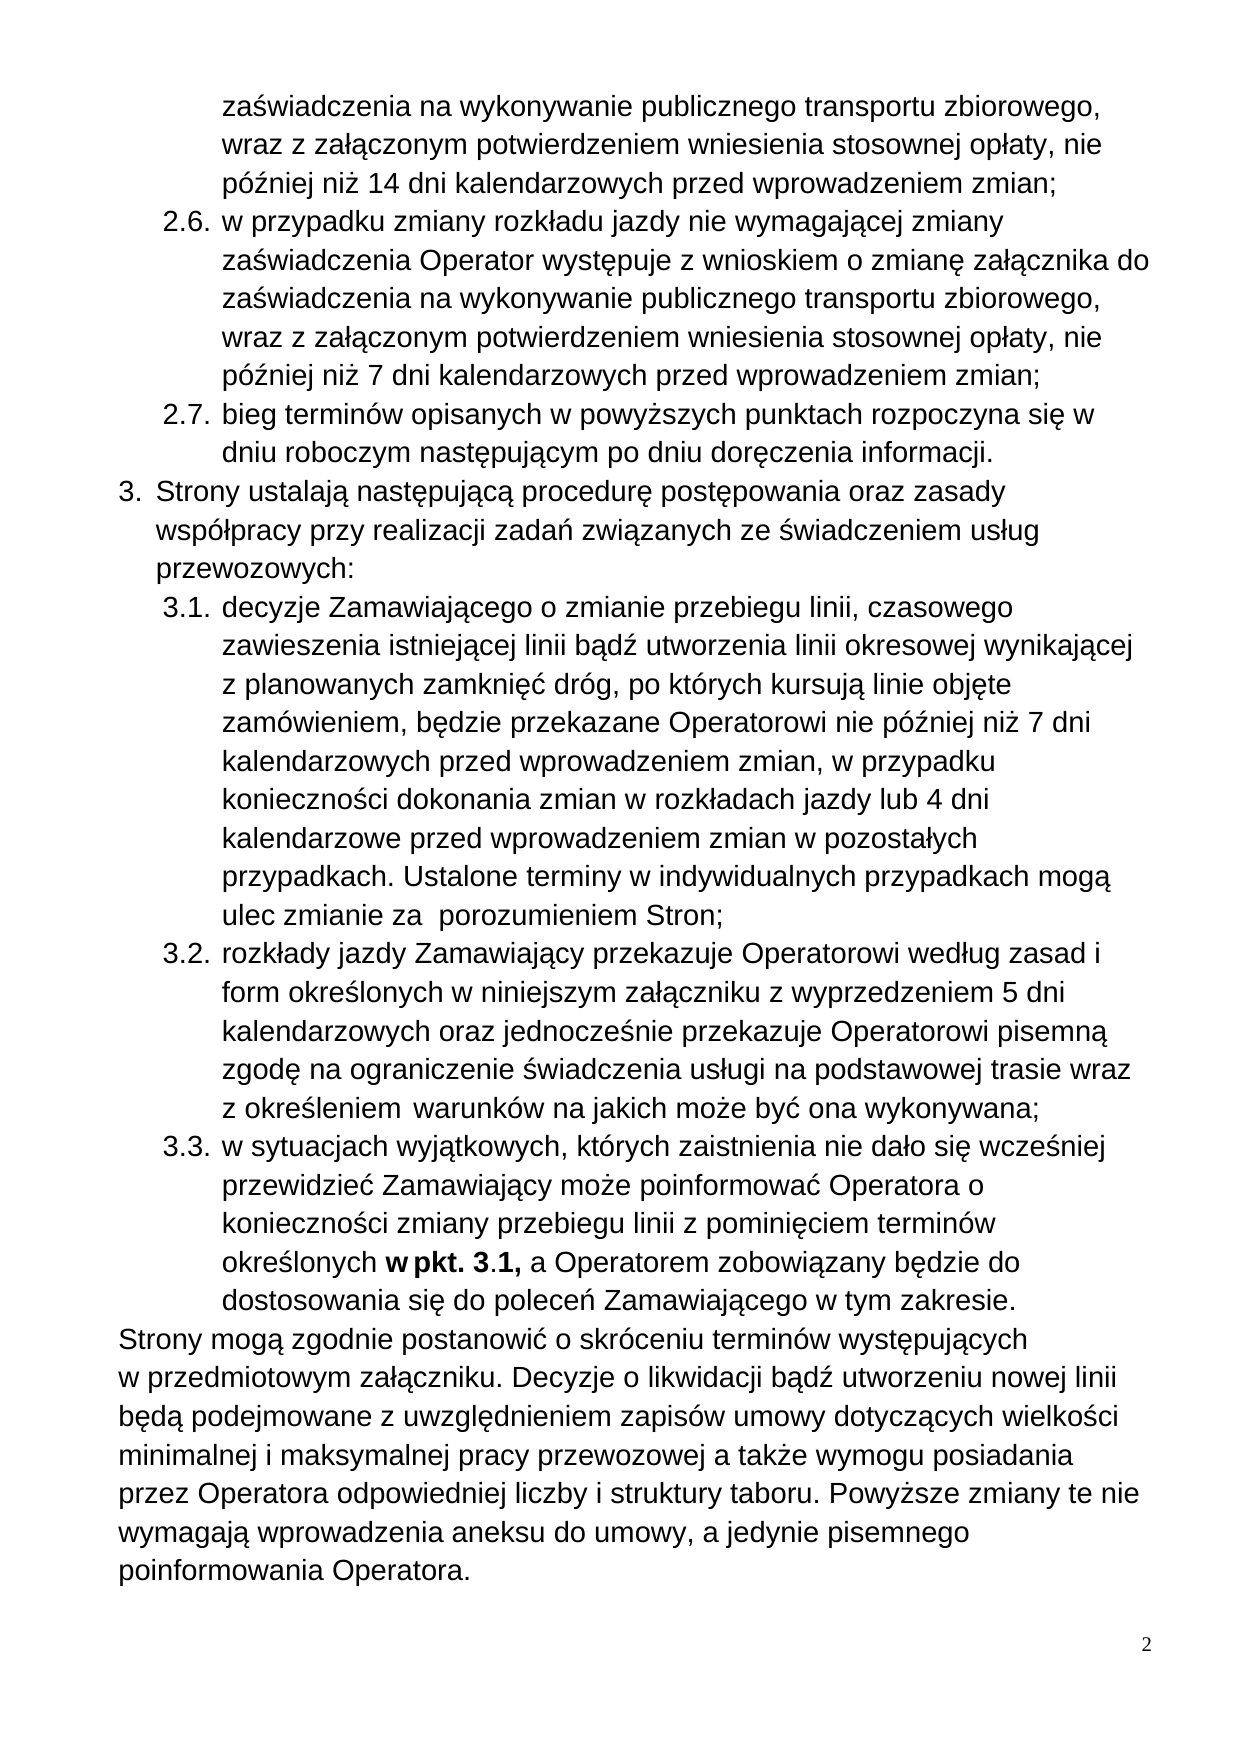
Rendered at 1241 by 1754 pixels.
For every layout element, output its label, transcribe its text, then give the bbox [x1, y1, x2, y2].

list Strony ustalają następującą procedurę postępowania oraz zasady współpracy przy realizacji zadań związanych ze świadczeniem usług przewozowych: [118, 474, 1152, 585]
list bieg terminów opisanych w powyższych punktach rozpoczyna się w dniu roboczym następującym po dniu doręczenia informacji. [162, 397, 1152, 469]
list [162, 89, 1152, 199]
text Strony mogą zgodnie postanowić o skróceniu terminów występujących w przedmiotowym załączniku. Decyzje o likwidacji bądź utworzeniu nowej linii będą podejmowane z uwzględnieniem zapisów umowy dotyczących wielkości minimalnej i maksymalnej pracy przewozowej a także wymogu posiadania przez Operatora odpowiedniej liczby i struktury taboru. Powyższe zmiany te nie wymagają wprowadzenia aneksu do umowy, a jedynie pisemnego poinformowania Operatora. [118, 1322, 1152, 1587]
list w sytuacjach wyjątkowych, których zaistnienia nie dało się wcześniej przewidzieć Zamawiający może poinformować Operatora o konieczności zmiany przebiegu linii z pominięciem terminów określonych w pkt. 3.1, a Operatorem zobowiązany będzie do dostosowania się do poleceń Zamawiającego w tym zakresie. [162, 1129, 1152, 1317]
list decyzje Zamawiającego o zmianie przebiegu linii, czasowego zawieszenia istniejącej linii bądź utworzenia linii okresowej wynikającej z planowanych zamknięć dróg, po których kursują linie objęte zamówieniem, będzie przekazane Operatorowi nie później niż 7 dni kalendarzowych przed wprowadzeniem zmian, w przypadku konieczności dokonania zmian w rozkładach jazdy lub 4 dni kalendarzowe przed wprowadzeniem zmian w pozostałych przypadkach. Ustalone terminy w indywidualnych przypadkach mogą ulec zmianie za porozumieniem Stron; [162, 590, 1152, 932]
list w przypadku zmiany rozkładu jazdy nie wymagającej zmiany zaświadczenia Operator występuje z wnioskiem o zmianę załącznika do zaświadczenia na wykonywanie publicznego transportu zbiorowego, wraz z załączonym potwierdzeniem wniesienia stosownej opłaty, nie później niż 7 dni kalendarzowych przed wprowadzeniem zmian; [162, 204, 1152, 392]
list rozkłady jazdy Zamawiający przekazuje Operatorowi według zasad i form określonych w niniejszym załączniku z wyprzedzeniem 5 dni kalendarzowych oraz jednocześnie przekazuje Operatorowi pisemną zgodę na ograniczenie świadczenia usługi na podstawowej trasie wraz z określeniem warunków na jakich może być ona wykonywana; [162, 937, 1152, 1124]
